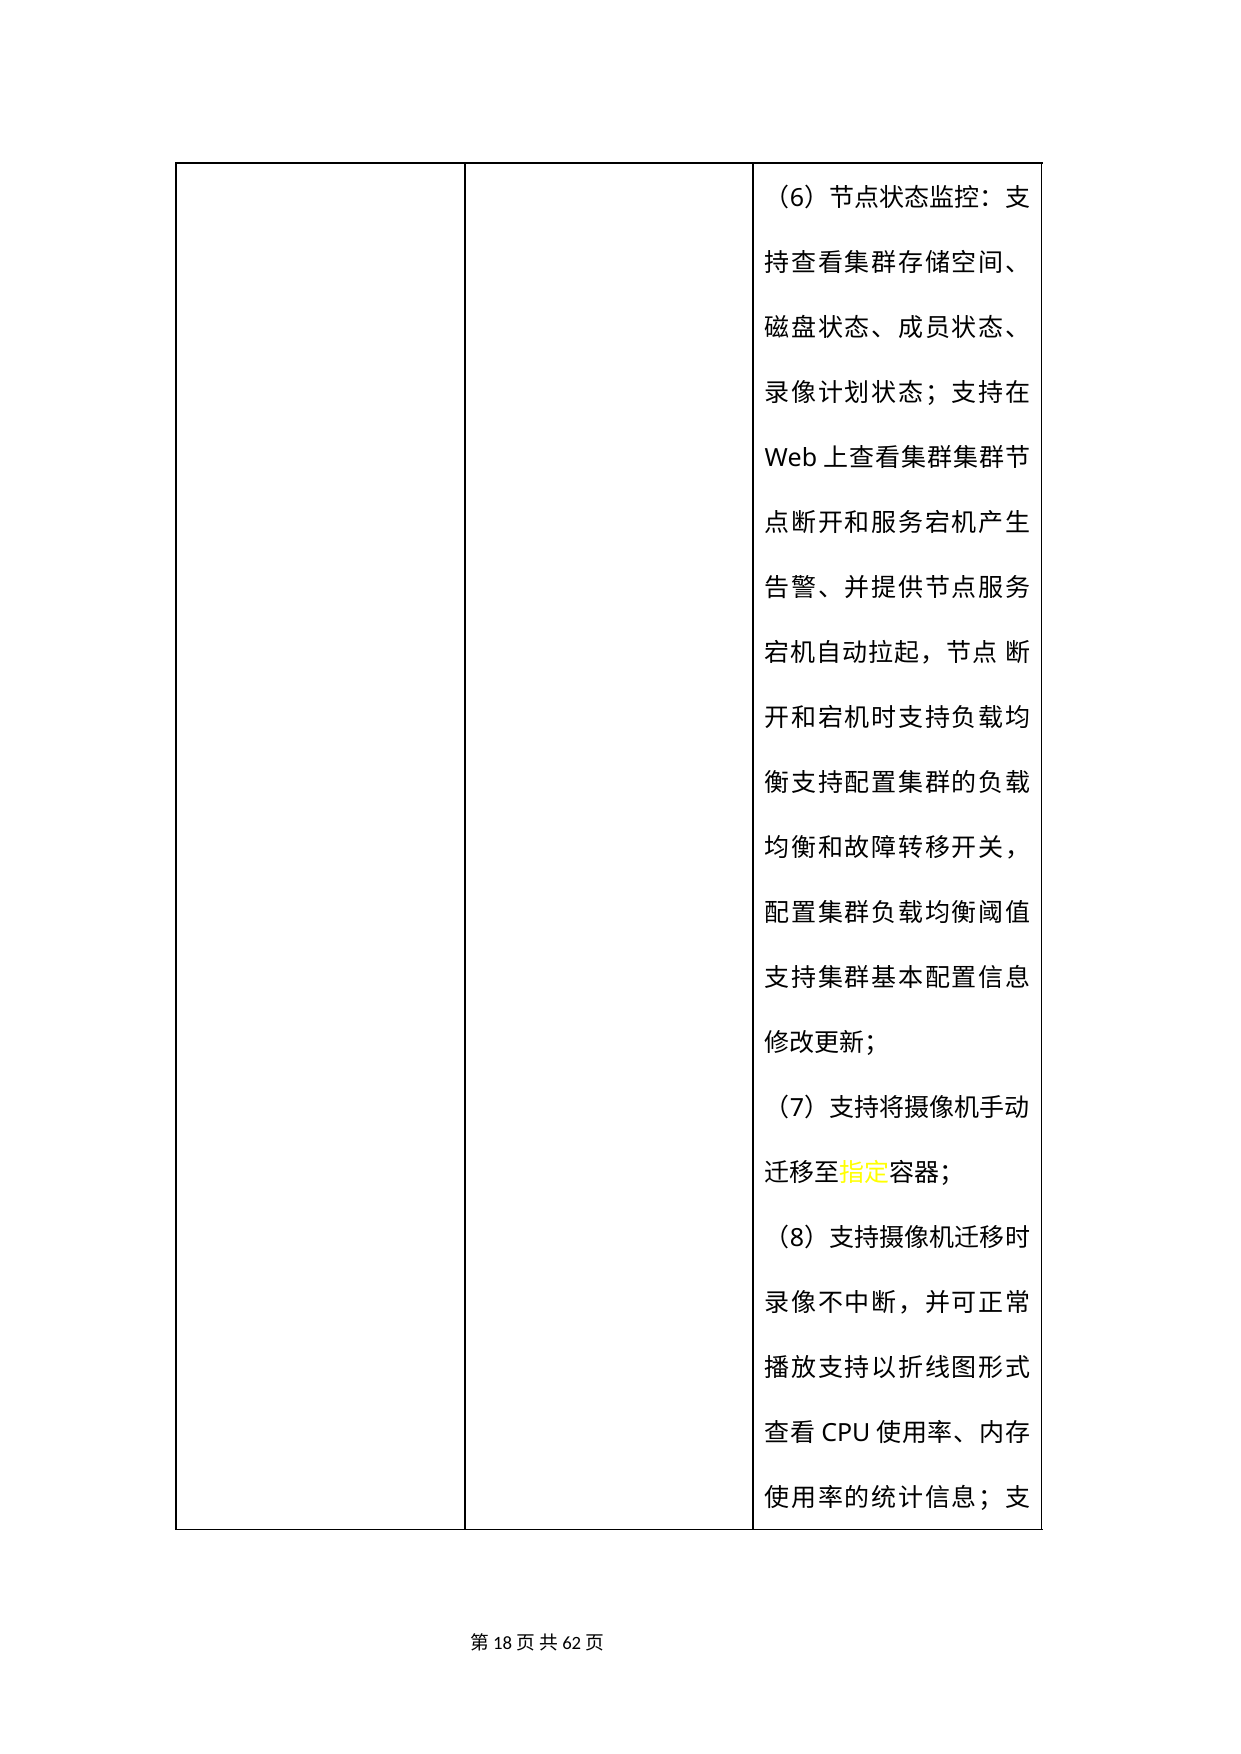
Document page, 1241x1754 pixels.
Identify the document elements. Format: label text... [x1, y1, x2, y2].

table_cell [466, 164, 752, 1528]
table_cell 4 [177, 164, 464, 1528]
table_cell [754, 164, 1041, 1528]
